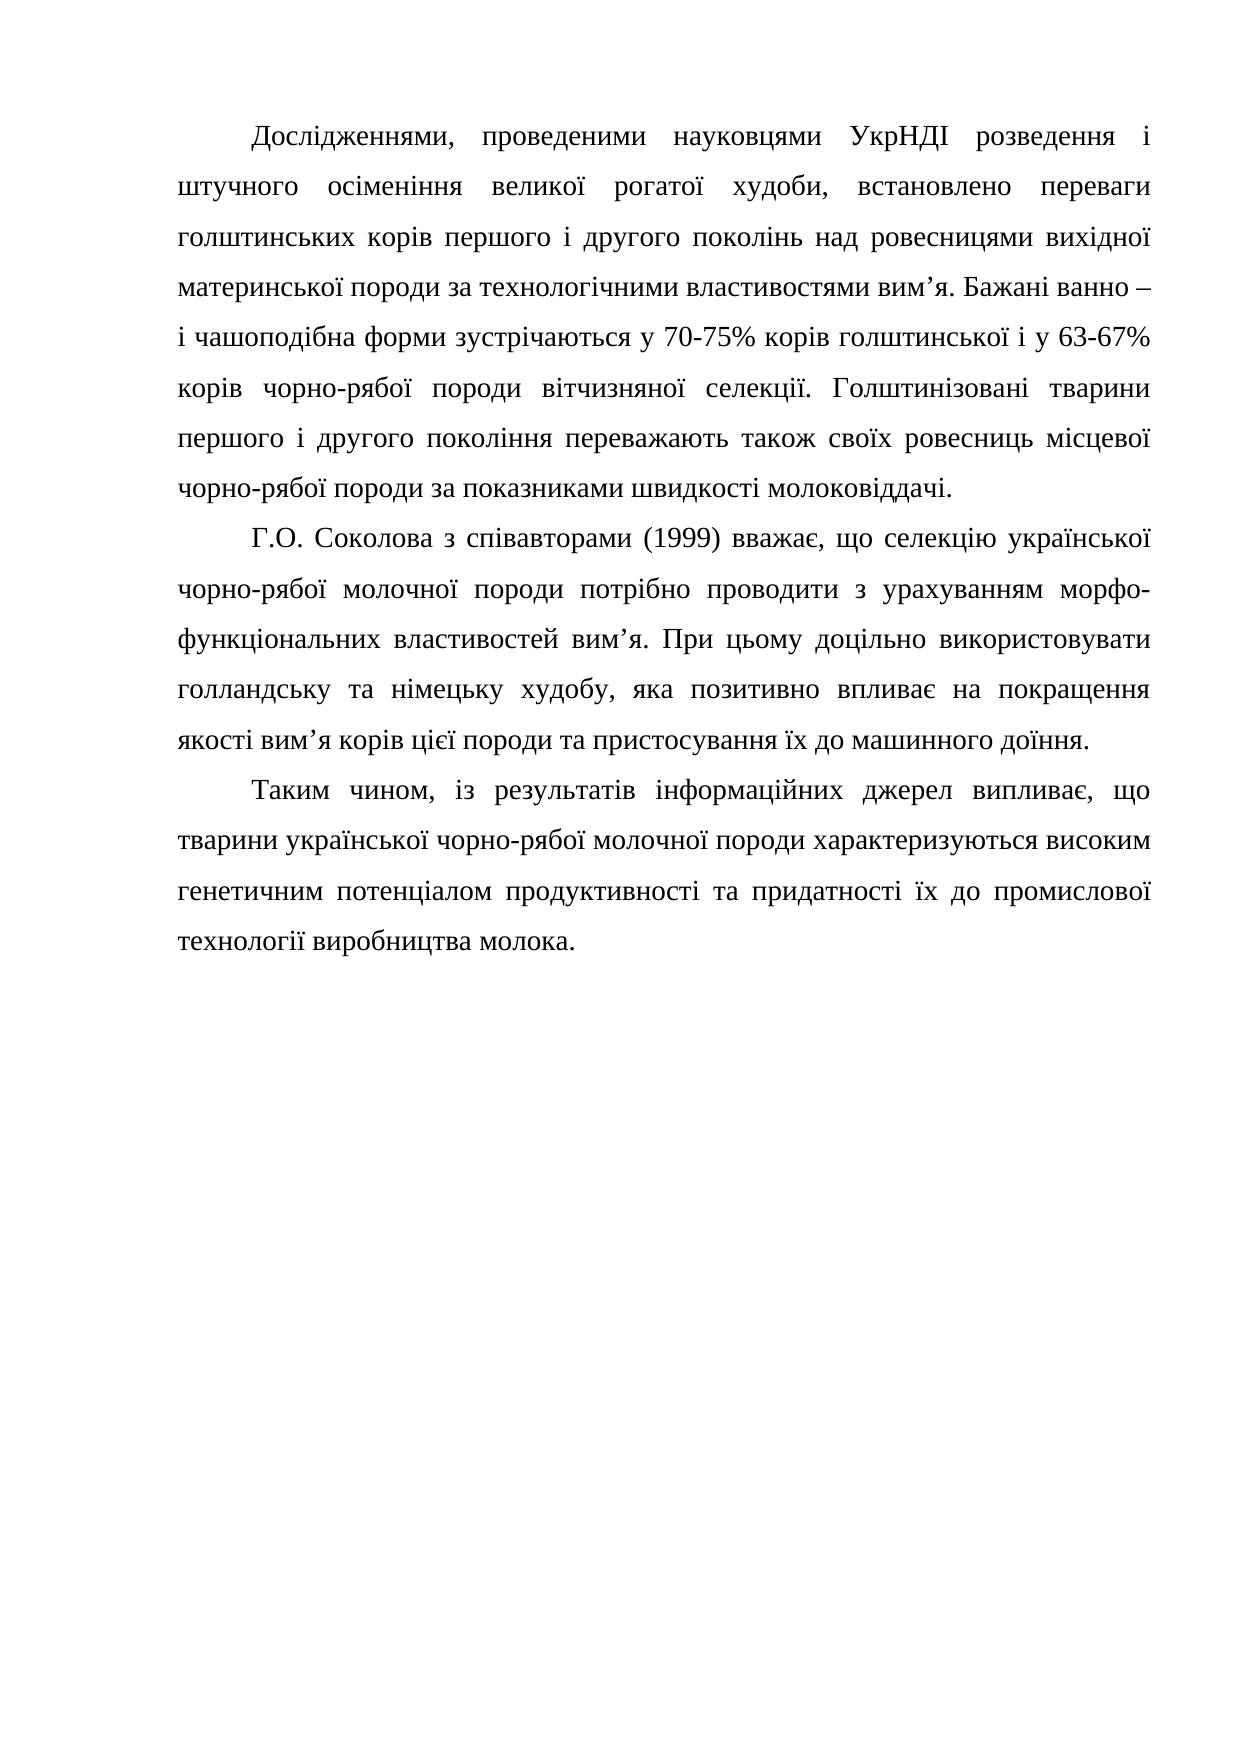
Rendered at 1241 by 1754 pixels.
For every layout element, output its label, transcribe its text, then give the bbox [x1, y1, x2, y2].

text Дослідженнями, проведеними науковцями УкрНДІ розведення і штучного осіменіння великої рогатої худоби, встановлено переваги голштинських корів першого і другого поколінь над ровесницями вихідної материнської породи за технологічними властивостями вим’я. Бажані ванно – і чашоподібна форми зустрічаються у 70-75% корів голштинської і у 63-67% корів чорно-рябої породи вітчизняної селекції. Голштинізовані тварини першого і другого покоління переважають також своїх ровесниць місцевої чорно-рябої породи за показниками швидкості молоковіддачі. [177, 118, 1152, 504]
text Г.О. Соколова з співавторами (1999) вважає, що селекцію української чорно-рябої молочної породи потрібно проводити з урахуванням морфо-функціональних властивостей вим’я. При цьому доцільно використовувати голландську та німецьку худобу, яка позитивно впливає на покращення якості вим’я корів цієї породи та пристосування їх до машинного доїння. [177, 521, 1152, 755]
text Таким чином, із результатів інформаційних джерел випливає, що тварини української чорно-рябої молочної породи характеризуються високим генетичним потенціалом продуктивності та придатності їх до промислової технології виробництва молока. [177, 772, 1152, 957]
